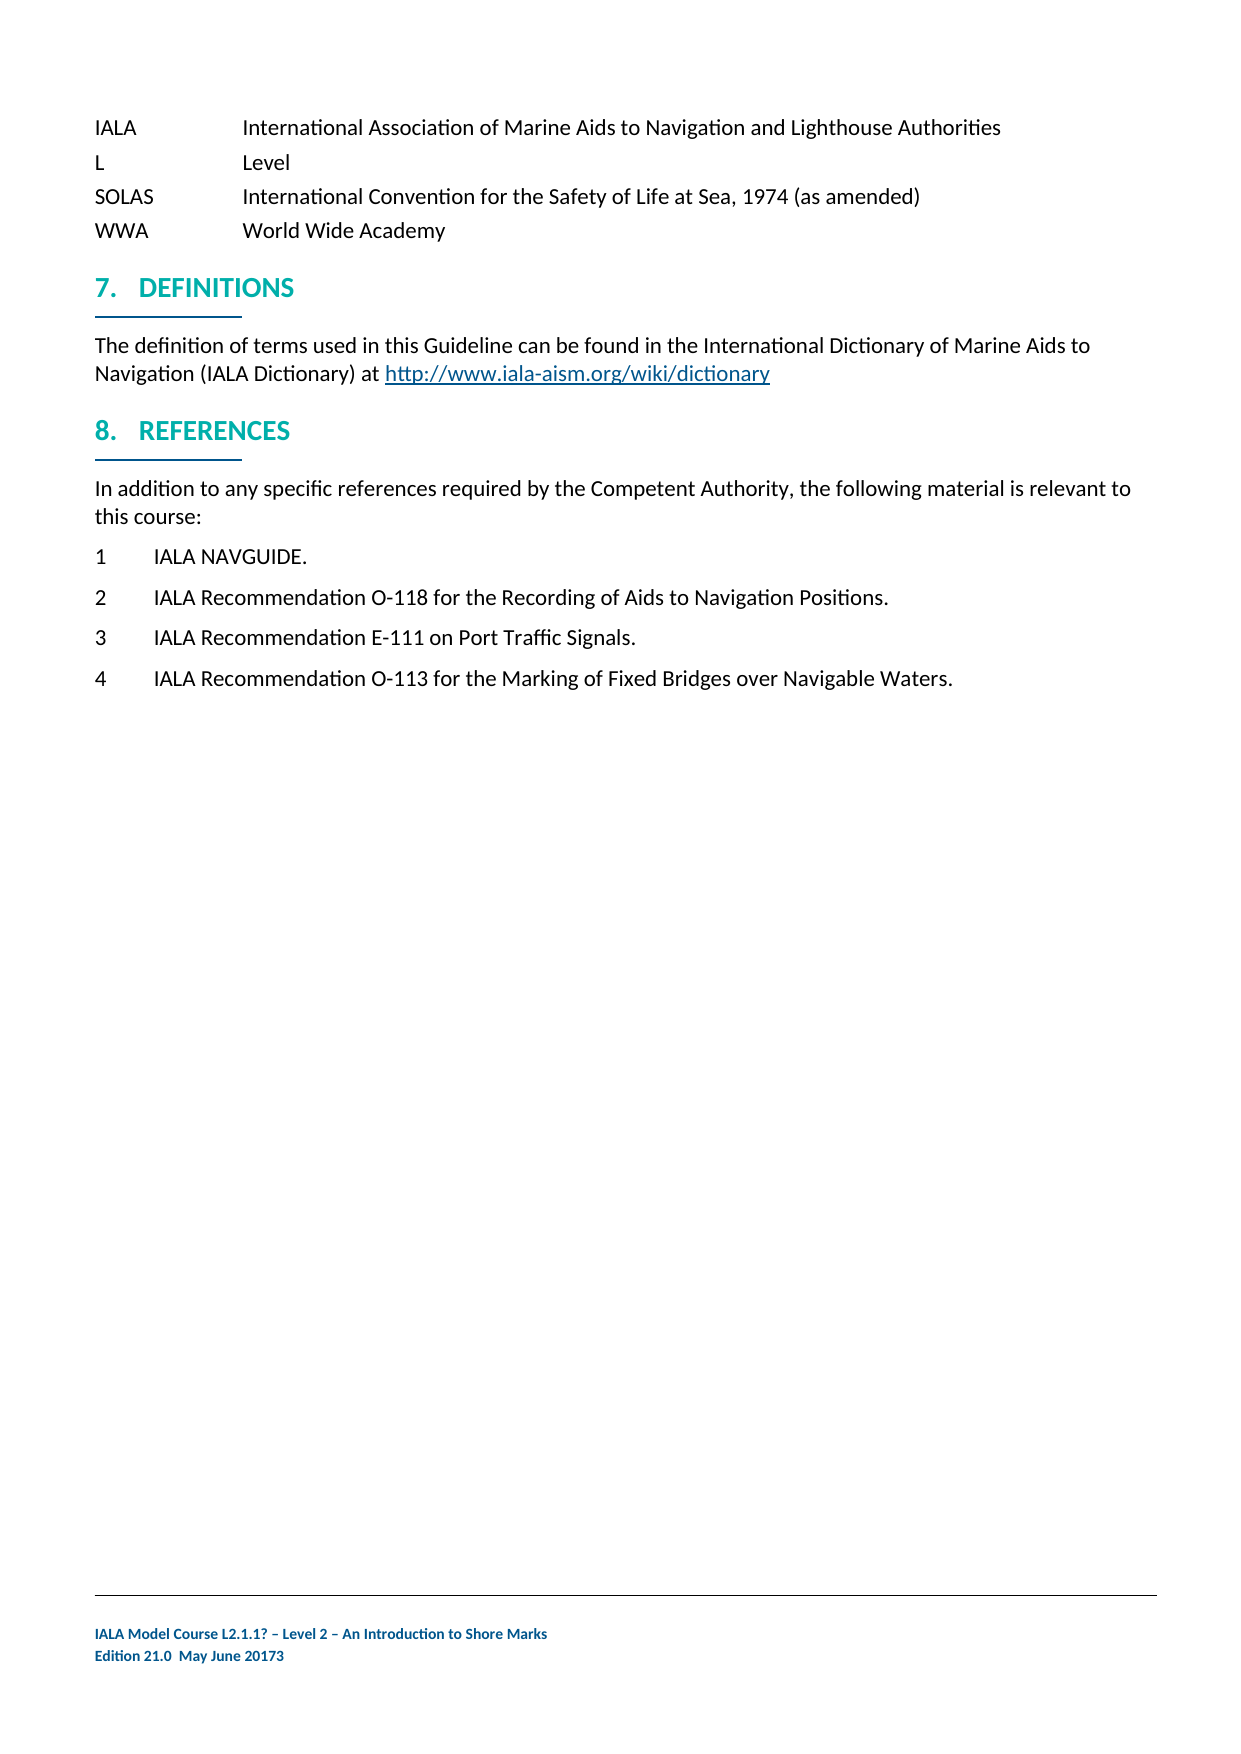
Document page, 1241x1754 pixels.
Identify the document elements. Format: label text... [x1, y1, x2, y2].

list IALA Recommendation O-113 for the Marking of Fixed Bridges over Navigable Waters. [94, 664, 1157, 692]
text WWA World Wide Academy [94, 216, 1157, 244]
text The definition of terms used in this Guideline can be found in the International Dictionary of Marine Aids to Navigation (IALA Dictionary) at http://www.iala-aism.org/wiki/dictionary [94, 331, 1157, 387]
text In addition to any specific references required by the Competent Authority, the following material is relevant to this course: [94, 474, 1157, 530]
subtitle REFERENCES [94, 412, 1157, 448]
text L Level [94, 148, 1157, 176]
text SOLAS International Convention for the Safety of Life at Sea, 1974 (as amended) [94, 182, 1157, 210]
text IALA International Association of Marine Aids to Navigation and Lighthouse Authorities [94, 113, 1157, 142]
subtitle DEFINITIONS [94, 269, 1157, 305]
list IALA NAVGUIDE. [94, 542, 1157, 570]
list IALA Recommendation O-118 for the Recording of Aids to Navigation Positions. [94, 583, 1157, 611]
list IALA Recommendation E-111 on Port Traffic Signals. [94, 623, 1157, 651]
